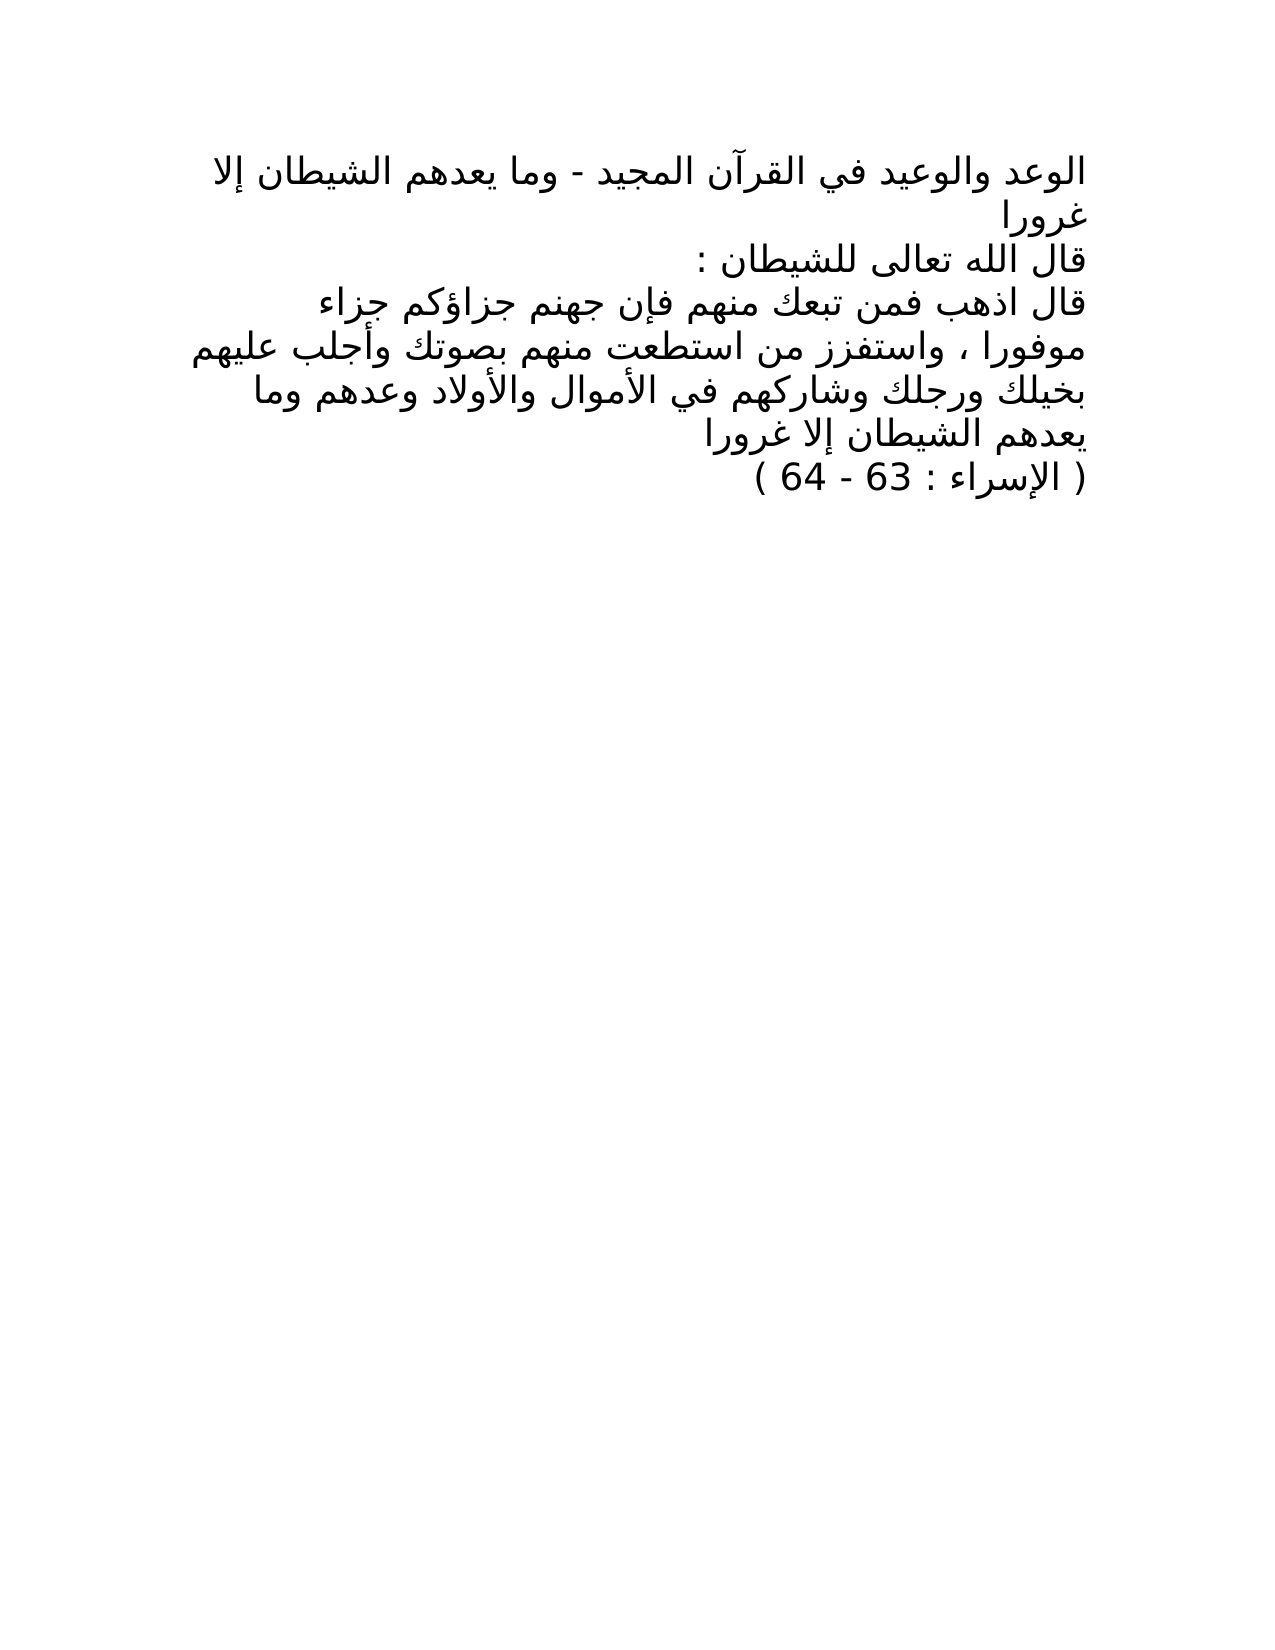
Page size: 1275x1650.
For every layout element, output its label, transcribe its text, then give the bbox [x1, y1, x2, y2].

text قال الله تعالى للشيطان : [187, 237, 1087, 281]
text ( الإسراء : 63 - 64 ) [187, 456, 1087, 499]
text قال اذهب فمن تبعك منهم فإن جهنم جزاؤكم جزاء موفورا ، واستفزز من استطعت منهم بصوتك وأجلب عليهم بخيلك ورجلك وشاركهم في الأموال والأولاد وعدهم وما يعدهم الشيطان إلا غرورا [187, 281, 1087, 456]
text الوعد والوعيد في القرآن المجيد - وما يعدهم الشيطان إلا غرورا [187, 150, 1087, 237]
